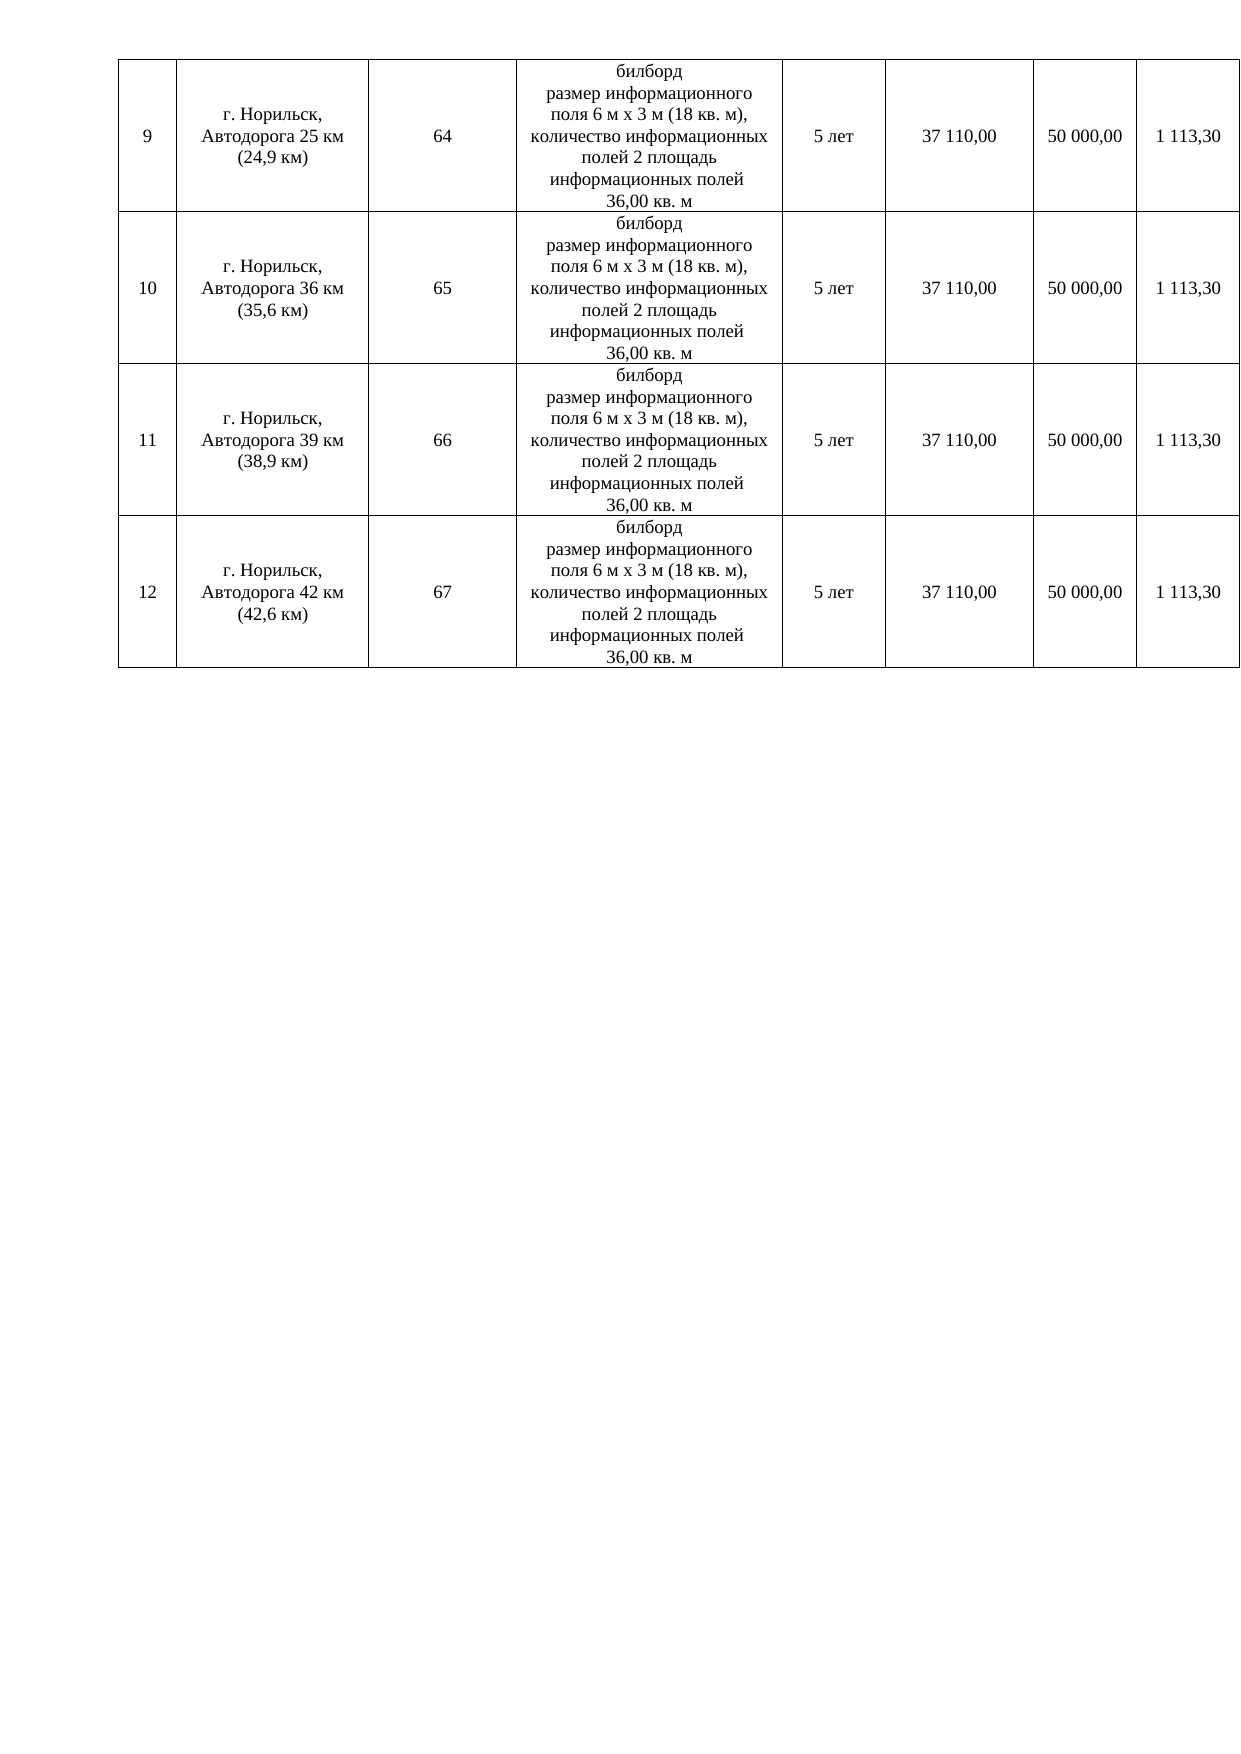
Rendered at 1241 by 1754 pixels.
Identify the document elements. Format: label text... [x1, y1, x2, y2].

table_cell 10 [119, 212, 176, 363]
table_cell 12 [119, 516, 176, 667]
table_cell 65 [369, 212, 516, 363]
table_cell 5 лет [783, 364, 885, 515]
table_cell г. Норильск, Автодорога 42 км (42,6 км) [177, 516, 368, 667]
table_cell 1 113,30 [1137, 60, 1239, 211]
table_cell г. Норильск, Автодорога 36 км (35,6 км) [177, 212, 368, 363]
table_cell 50 000,00 [1034, 516, 1136, 667]
table_cell билборд размер информационного поля 6 м х 3 м (18 кв. м), количество информационных полей 2 площадь информационных полей 36,00 кв. м [517, 212, 782, 363]
table_cell 37 110,00 [886, 516, 1033, 667]
table_cell 64 [369, 60, 516, 211]
table_cell билборд размер информационного поля 6 м х 3 м (18 кв. м), количество информационных полей 2 площадь информационных полей 36,00 кв. м [517, 516, 782, 667]
table_cell 37 110,00 [886, 60, 1033, 211]
table_cell 5 лет [783, 212, 885, 363]
table_cell 9 [119, 60, 176, 211]
table_cell 5 лет [783, 60, 885, 211]
table_cell 37 110,00 [886, 212, 1033, 363]
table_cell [517, 60, 782, 211]
table_cell 66 [369, 364, 516, 515]
table_cell билборд размер информационного поля 6 м х 3 м (18 кв. м), количество информационных полей 2 площадь информационных полей 36,00 кв. м [517, 364, 782, 515]
table_cell 11 [119, 364, 176, 515]
table_cell 1 113,30 [1137, 212, 1239, 363]
table_cell г. Норильск, Автодорога 39 км (38,9 км) [177, 364, 368, 515]
table_cell 1 113,30 [1137, 364, 1239, 515]
table_cell 50 000,00 [1034, 364, 1136, 515]
table_cell г. Норильск, Автодорога 25 км (24,9 км) [177, 60, 368, 211]
table_cell 5 лет [783, 516, 885, 667]
table_cell 37 110,00 [886, 364, 1033, 515]
table_cell 67 [369, 516, 516, 667]
table_cell 50 000,00 [1034, 212, 1136, 363]
table_cell 1 113,30 [1137, 516, 1239, 667]
table_cell 50 000,00 [1034, 60, 1136, 211]
